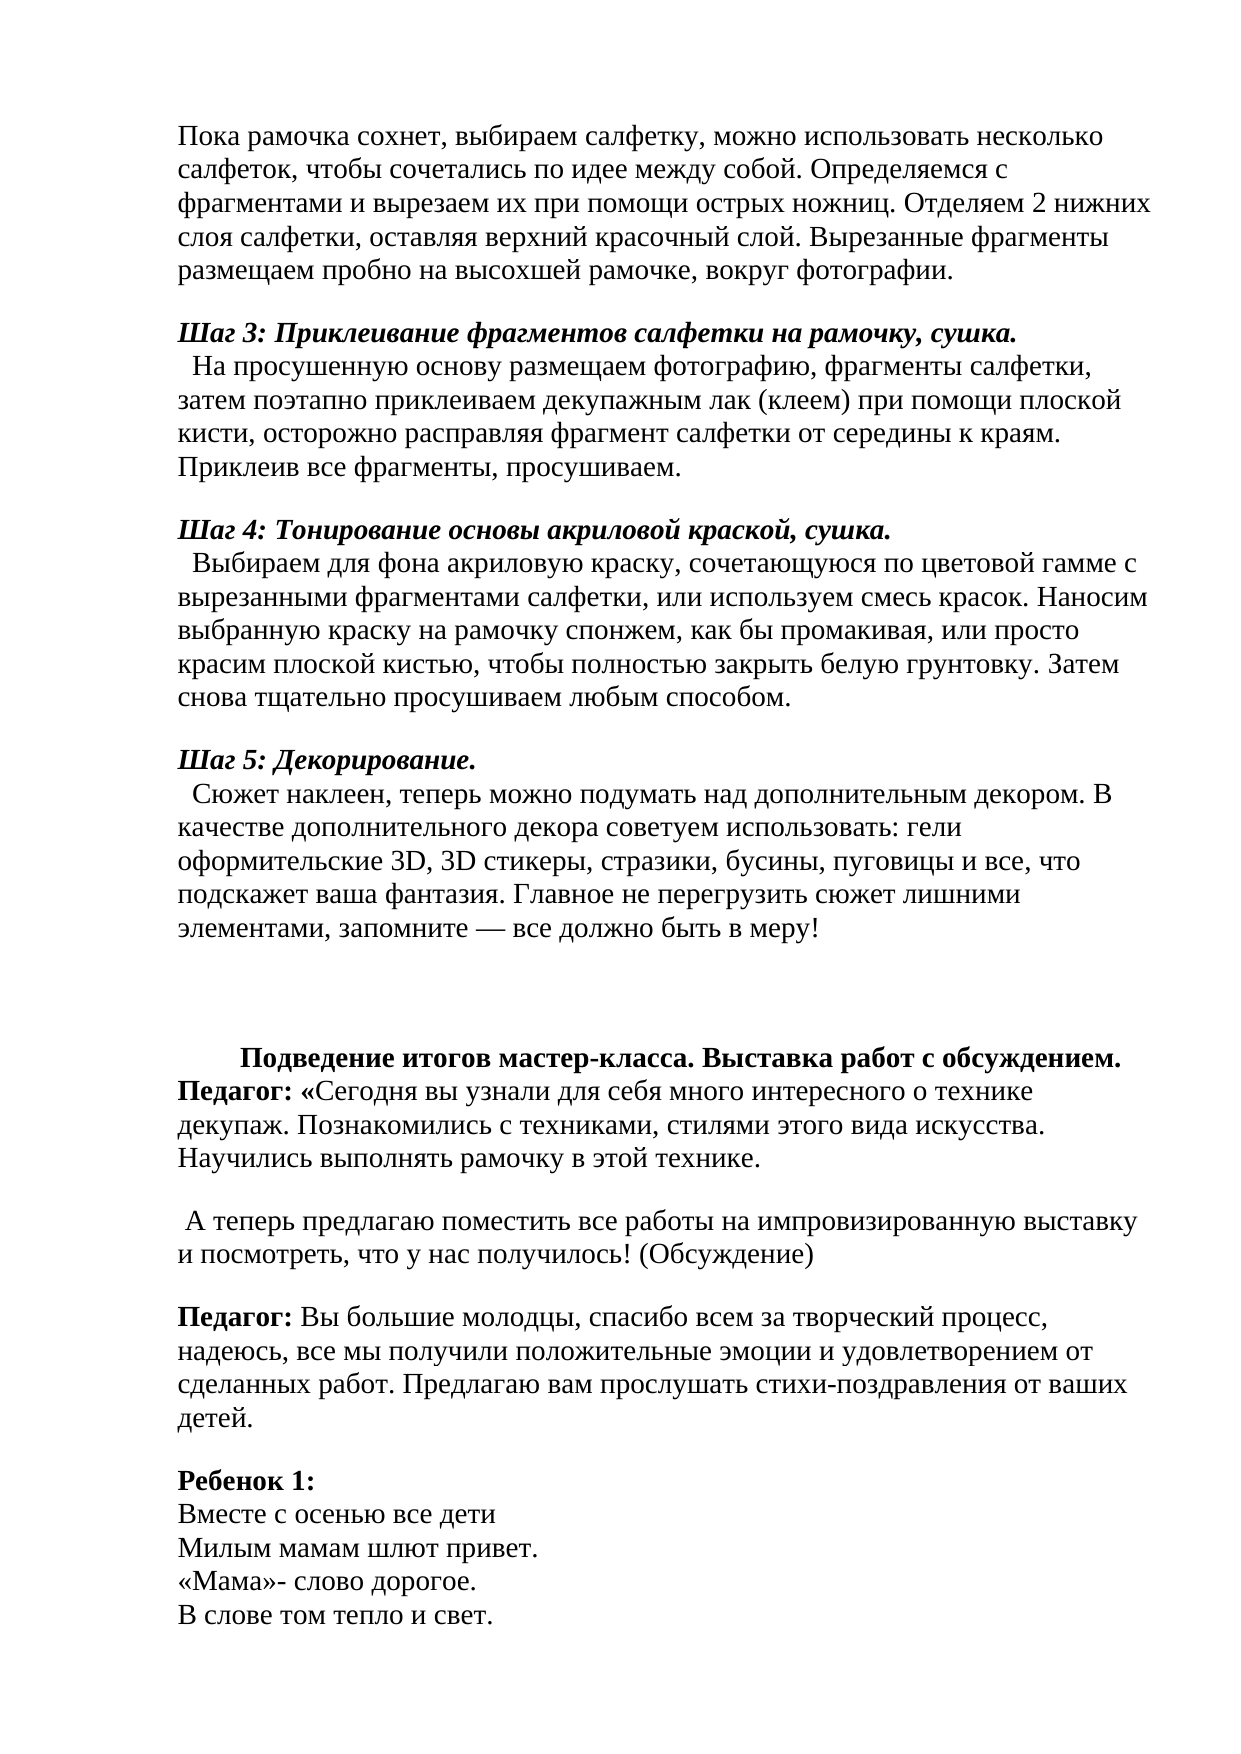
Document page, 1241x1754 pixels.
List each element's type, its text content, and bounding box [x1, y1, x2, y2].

text Шаг 5: Декорирование. [177, 742, 1152, 776]
text Подведение итогов мастер-класса. Выставка работ с обсуждением. [240, 1040, 1152, 1073]
text Милым мамам шлют привет. [177, 1530, 1152, 1563]
text Пока рамочка сохнет, выбираем салфетку, можно использовать несколько салфеток, чтобы сочетались по идее между собой. Определяемся с фрагментами и вырезаем их при помощи острых ножниц. Отделяем 2 нижних слоя салфетки, оставляя верхний красочный слой. Вырезанные фрагменты размещаем пробно на высохшей рамочке, вокруг фотографии. [177, 118, 1152, 286]
text «Мама»- слово дорогое. [177, 1563, 1152, 1597]
text Шаг 4: Тонирование основы акриловой краской, сушка. [177, 512, 1152, 545]
text Педагог: Вы большие молодцы, спасибо всем за творческий процесс, надеюсь, все мы получили положительные эмоции и удовлетворением от сделанных работ. Предлагаю вам прослушать стихи-поздравления от ваших детей. [253, 1299, 1152, 1433]
text В слове том тепло и свет. [177, 1597, 1152, 1630]
text Педагог: «Сегодня вы узнали для себя много интересного о технике декупаж. Познакомились с техниками, стилями этого вида искусства. Научились выполнять рамочку в этой технике. [177, 1073, 1152, 1174]
text Сюжет наклеен, теперь можно подумать над дополнительным декором. В качестве дополнительного декора советуем использовать: гели оформительские 3D, 3D стикеры, стразики, бусины, пуговицы и все, что подскажет ваша фантазия. Главное не перегрузить сюжет лишними элементами, запомните — все должно быть в меру! [177, 776, 1152, 943]
text Вместе с осенью все дети [177, 1496, 1152, 1530]
text Шаг 3: Приклеивание фрагментов салфетки на рамочку, сушка. [177, 315, 1152, 348]
text Ребенок 1: [177, 1463, 1152, 1496]
text На просушенную основу размещаем фотографию, фрагменты салфетки, затем поэтапно приклеиваем декупажным лак (клеем) при помощи плоской кисти, осторожно расправляя фрагмент салфетки от середины к краям. Приклеив все фрагменты, просушиваем. [177, 348, 1152, 483]
text Выбираем для фона акриловую краску, сочетающуюся по цветовой гамме с вырезанными фрагментами салфетки, или используем смесь красок. Наносим выбранную краску на рамочку спонжем, как бы промакивая, или просто красим плоской кистью, чтобы полностью закрыть белую грунтовку. Затем снова тщательно просушиваем любым способом. [177, 545, 1152, 713]
text А теперь предлагаю поместить все работы на импровизированную выставку и посмотреть, что у нас получилось! (Обсуждение) [177, 1203, 1152, 1270]
